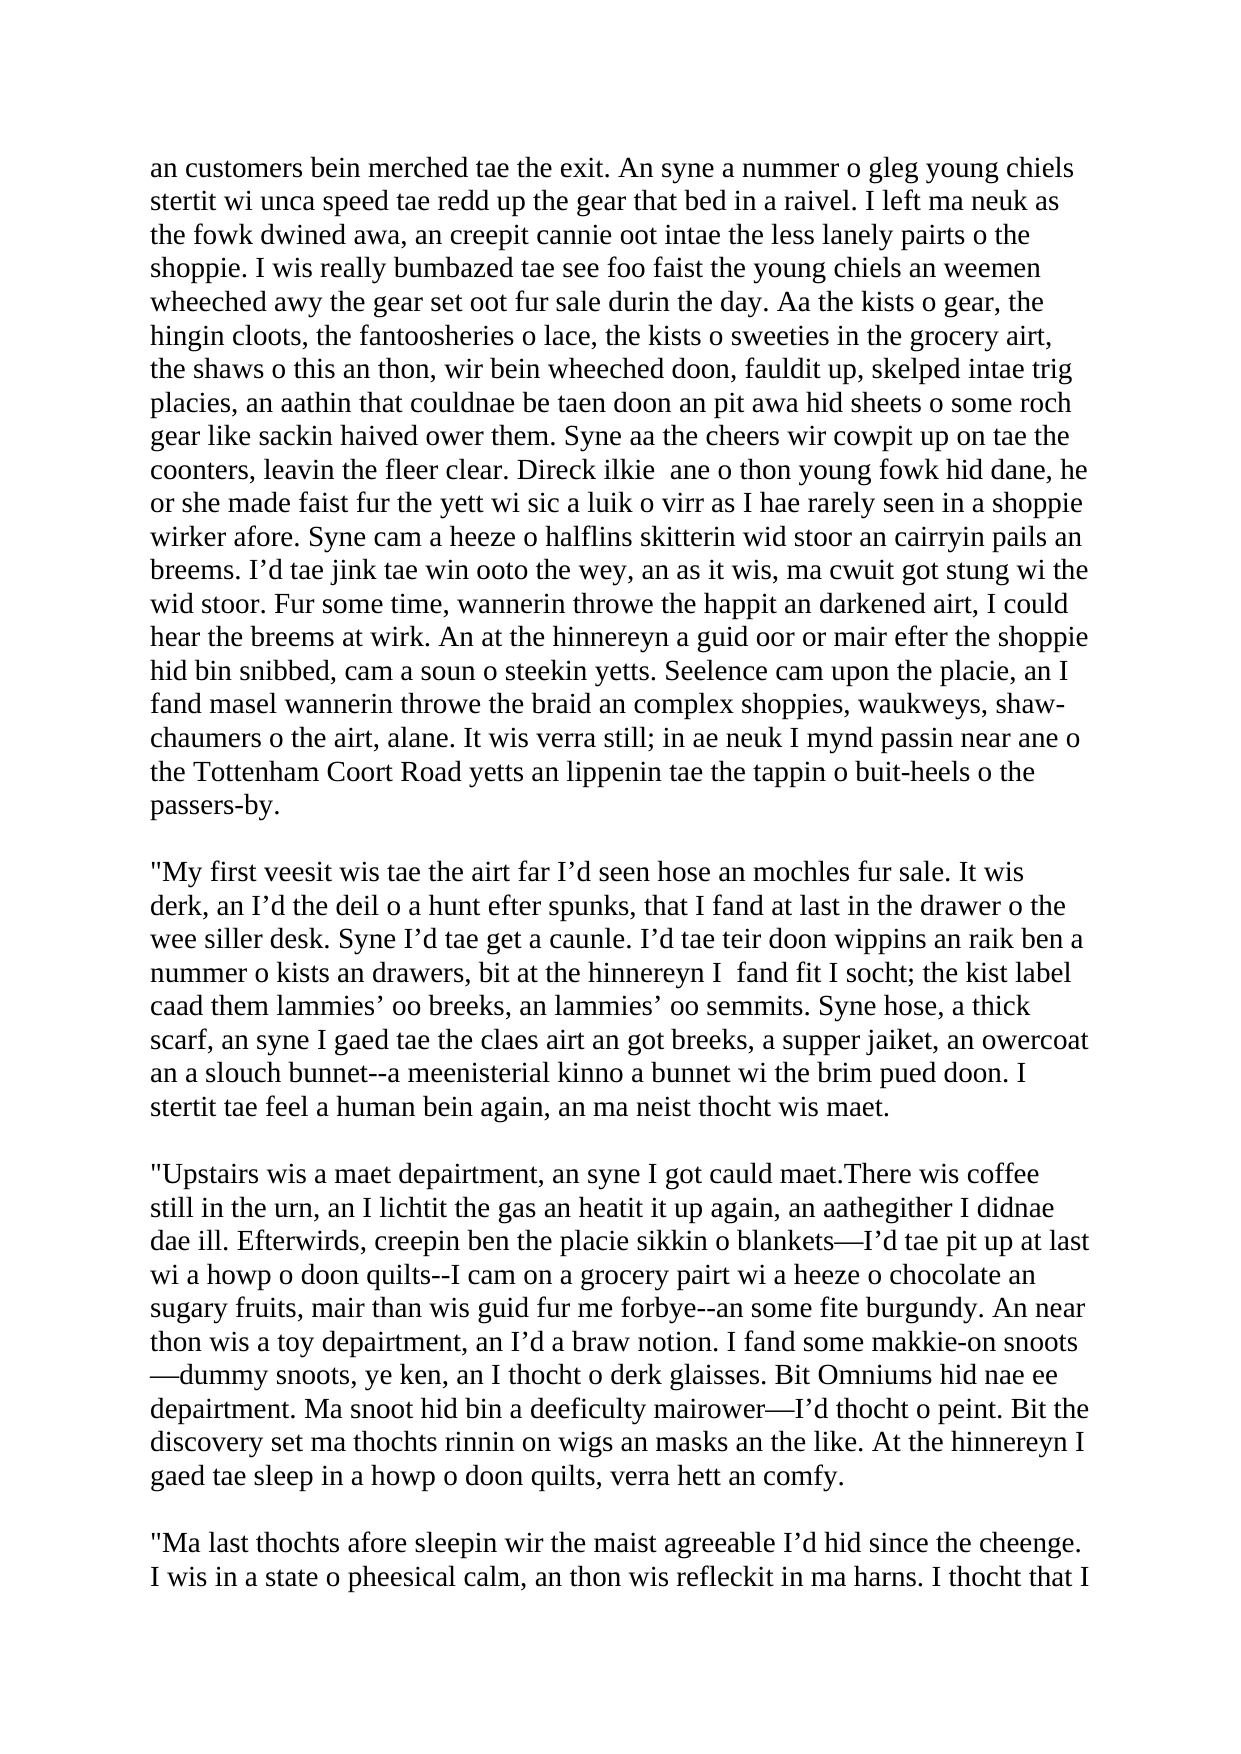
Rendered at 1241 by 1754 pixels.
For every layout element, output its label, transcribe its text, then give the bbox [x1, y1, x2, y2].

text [150, 1525, 1090, 1592]
text "Upstairs wis a maet depairtment, an syne I got cauld maet.There wis coffee still in the urn, an I lichtit the gas an heatit it up again, an aathegither I didnae dae ill. Efterwirds, creepin ben the placie sikkin o blankets—I’d tae pit up at last wi a howp o doon quilts--I cam on a grocery pairt wi a heeze o chocolate an sugary fruits, mair than wis guid fur me forbye--an some fite burgundy. An near thon wis a toy depairtment, an I’d a braw notion. I fand some makkie-on snoots—dummy snoots, ye ken, an I thocht o derk glaisses. Bit Omniums hid nae ee depairtment. Ma snoot hid bin a deeficulty mairower—I’d thocht o peint. Bit the discovery set ma thochts rinnin on wigs an masks an the like. At the hinnereyn I gaed tae sleep in a howp o doon quilts, verra hett an comfy. [150, 1156, 1090, 1492]
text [150, 150, 1090, 821]
text "My first veesit wis tae the airt far I’d seen hose an mochles fur sale. It wis derk, an I’d the deil o a hunt efter spunks, that I fand at last in the drawer o the wee siller desk. Syne I’d tae get a caunle. I’d tae teir doon wippins an raik ben a nummer o kists an drawers, bit at the hinnereyn I fand fit I socht; the kist label caad them lammies’ oo breeks, an lammies’ oo semmits. Syne hose, a thick scarf, an syne I gaed tae the claes airt an got breeks, a supper jaiket, an owercoat an a slouch bunnet--a meenisterial kinno a bunnet wi the brim pued doon. I stertit tae feel a human bein again, an ma neist thocht wis maet. [150, 854, 1090, 1123]
